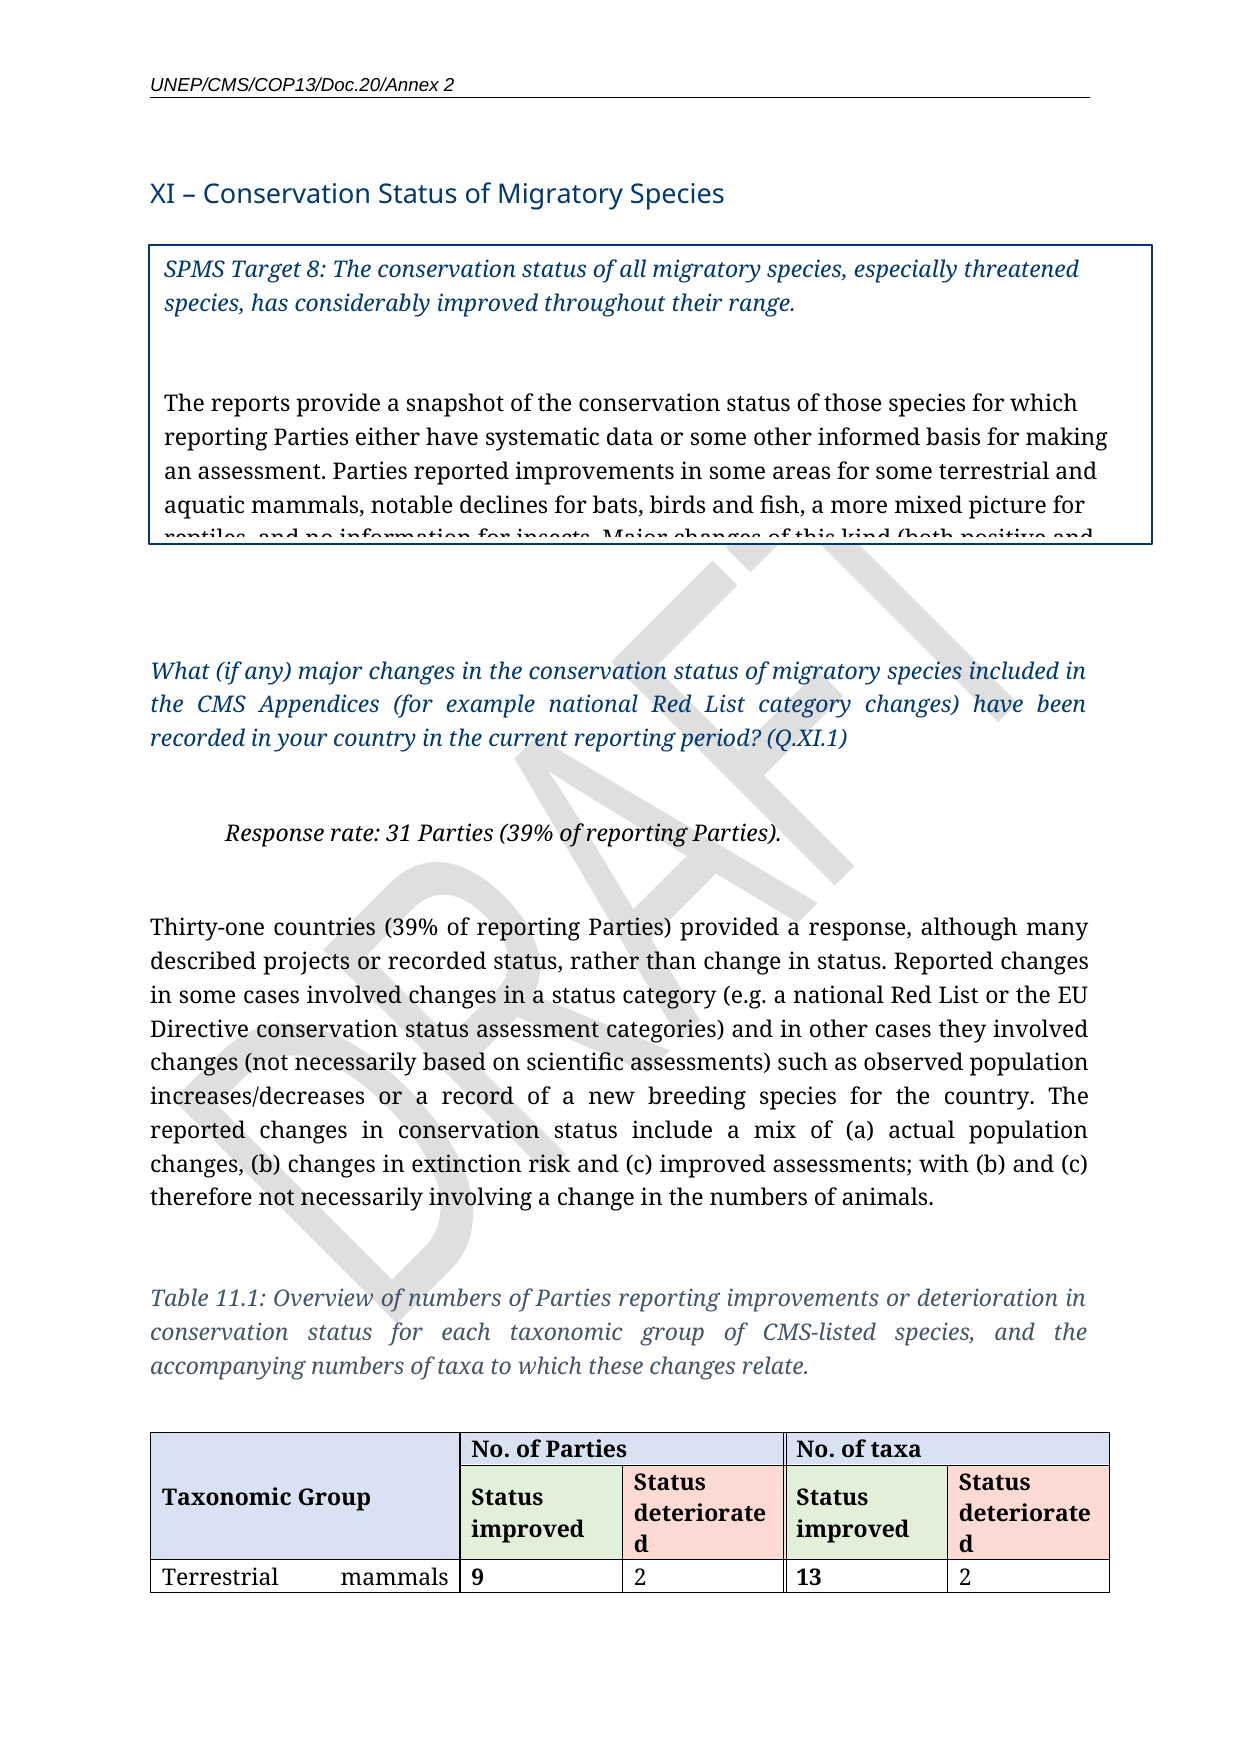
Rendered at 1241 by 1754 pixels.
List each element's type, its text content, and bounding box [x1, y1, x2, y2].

text Thirty-one countries (39% of reporting Parties) provided a response, although many described projects or recorded status, rather than change in status. Reported changes in some cases involved changes in a status category (e.g. a national Red List or the EU Directive conservation status assessment categories) and in other cases they involved changes (not necessarily based on scientific assessments) such as observed population increases/decreases or a record of a new breeding species for the country. The reported changes in conservation status include a mix of (a) actual population changes, (b) changes in extinction risk and (c) improved assessments; with (b) and (c) therefore not necessarily involving a change in the numbers of animals. [150, 911, 1090, 1213]
subtitle XI – Conservation Status of Migratory Species [150, 175, 1090, 212]
table_cell Status deteriorated [948, 1466, 1109, 1559]
text Table 11.1: Overview of numbers of Parties reporting improvements or deterioration in conservation status for each taxonomic group of CMS-listed species, and the accompanying numbers of taxa to which these changes relate. [150, 1282, 1090, 1381]
table_header No. of taxa [787, 1433, 1109, 1464]
table_cell Status improved [787, 1466, 947, 1559]
table_cell 9 [461, 1560, 622, 1592]
table_header Taxonomic Group [151, 1433, 459, 1559]
text What (if any) major changes in the conservation status of migratory species included in the CMS Appendices (for example national Red List category changes) have been recorded in your country in the current reporting period? (Q.XI.1) [150, 655, 1090, 753]
table_cell Status deteriorated [623, 1466, 783, 1559]
text Response rate: 31 Parties (39% of reporting Parties). [150, 817, 1090, 848]
table_cell 2 [623, 1560, 783, 1592]
table_cell 2 [948, 1560, 1109, 1592]
table_header No. of Parties [461, 1433, 783, 1464]
table_cell 13 [787, 1560, 947, 1592]
table_cell Status improved [461, 1466, 622, 1559]
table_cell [151, 1560, 459, 1592]
